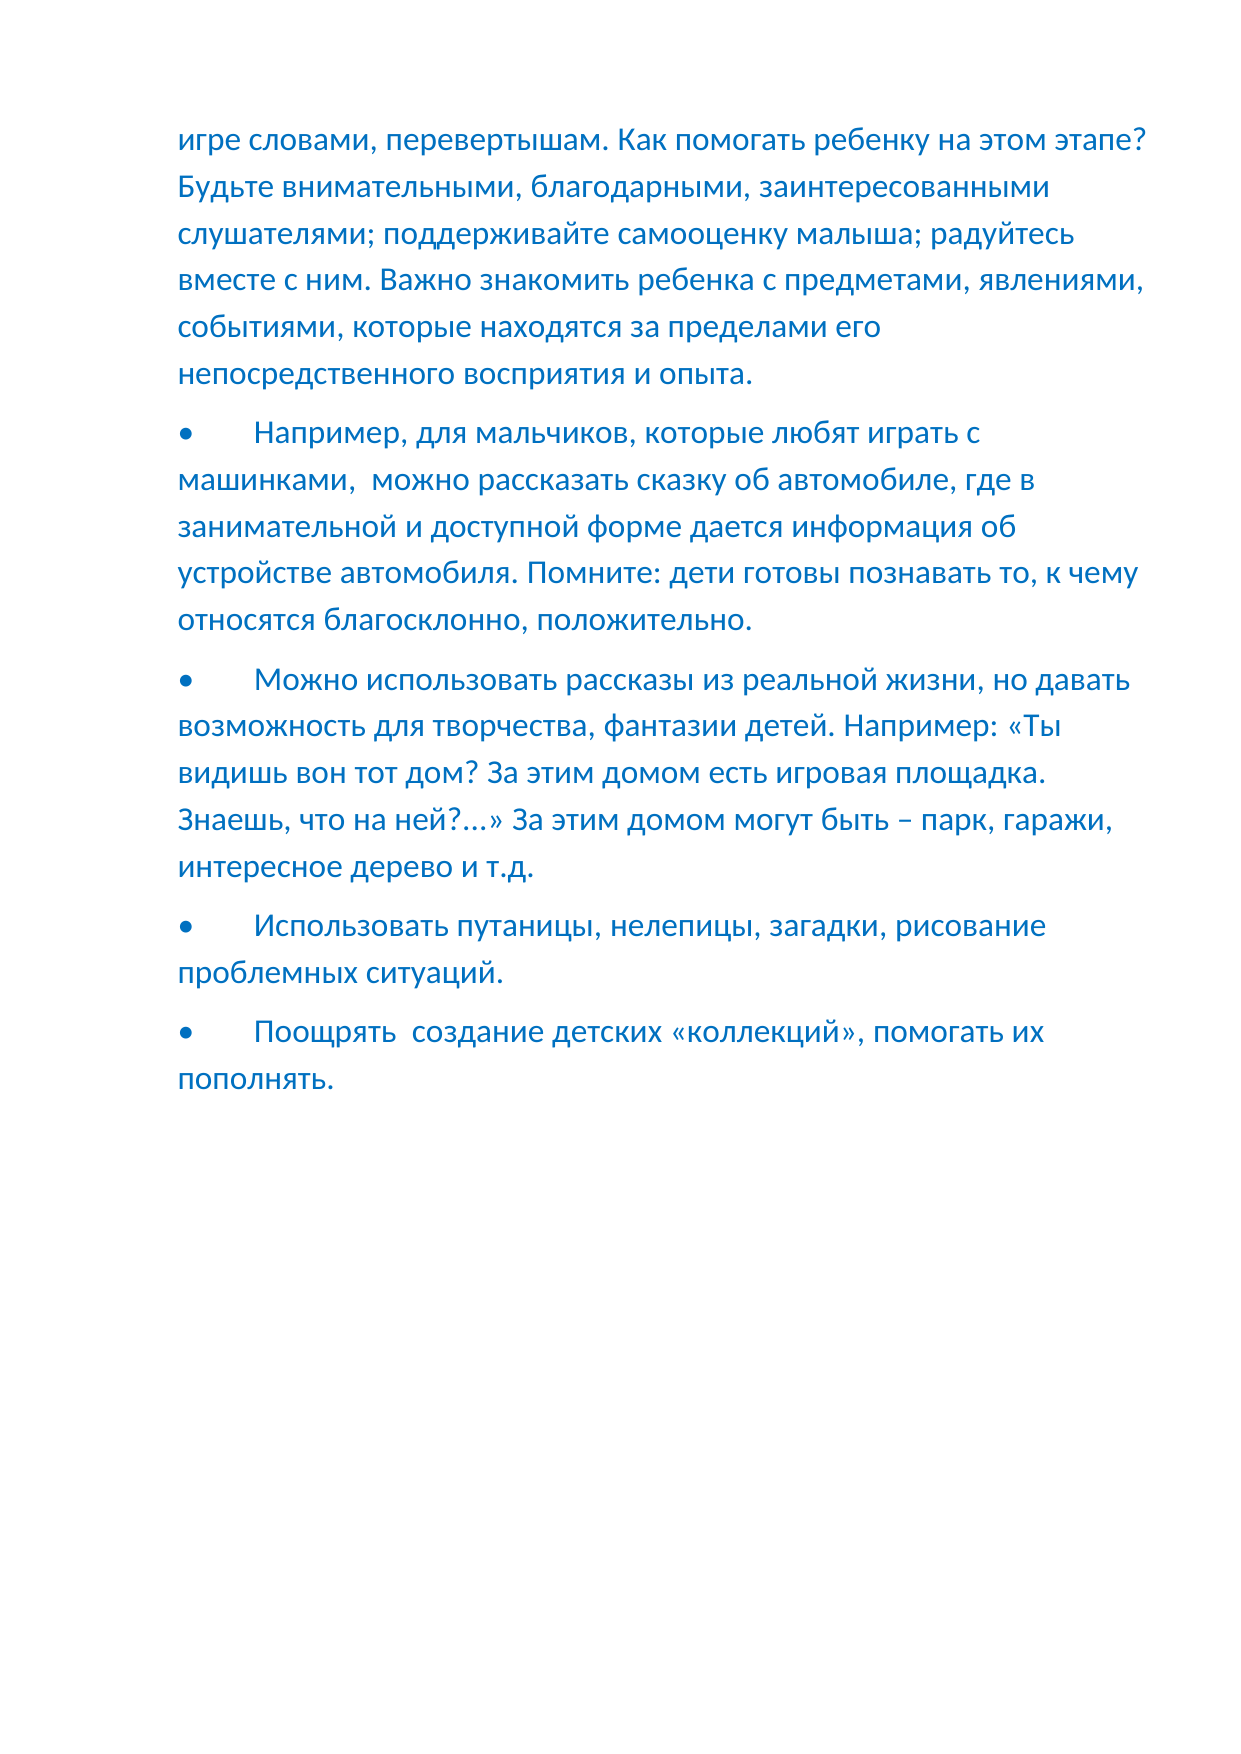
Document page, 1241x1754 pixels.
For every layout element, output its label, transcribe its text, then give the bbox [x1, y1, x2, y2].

text • Например, для мальчиков, которые любят играть с машинками, можно рассказать сказку об автомобиле, где в занимательной и доступной форме дается информация об устройстве автомобиля. Помните: дети готовы познавать то, к чему относятся благосклонно, положительно. [177, 411, 1152, 639]
text • Можно использовать рассказы из реальной жизни, но давать возможность для творчества, фантазии детей. Например: «Ты видишь вон тот дом? За этим домом есть игровая площадка. Знаешь, что на ней?...» За этим домом могут быть – парк, гаражи, интересное дерево и т.д. [177, 658, 1152, 885]
text • Использовать путаницы, нелепицы, загадки, рисование проблемных ситуаций. [177, 904, 1152, 991]
text • Поощрять создание детских «коллекций», помогать их пополнять. [177, 1010, 1152, 1097]
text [177, 118, 1152, 393]
